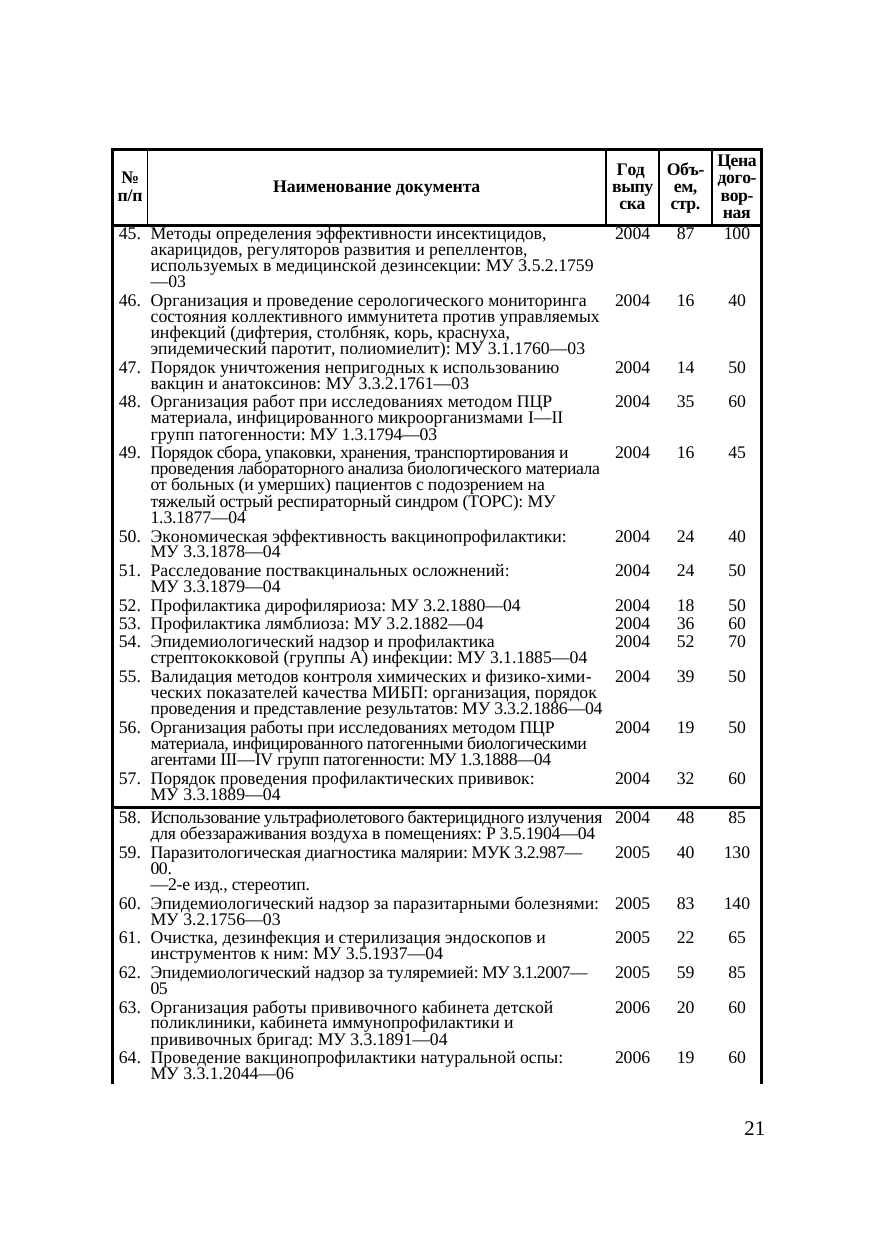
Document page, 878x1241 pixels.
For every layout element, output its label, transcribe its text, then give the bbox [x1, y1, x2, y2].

table_cell 2004 [606, 227, 659, 291]
table_cell 53. [114, 615, 147, 633]
table_cell 55. [114, 668, 147, 718]
table_cell 83 [659, 894, 712, 929]
table_cell 2004 [606, 809, 659, 843]
table_cell 48 [659, 809, 712, 843]
table_cell 85 [712, 809, 760, 843]
table_cell 40 [712, 291, 760, 358]
table_cell 100 [712, 227, 760, 291]
table_cell 16 [659, 444, 712, 527]
table_cell Эпидемиологический надзор за паразитарными болезнями: МУ 3.2.1756—03 [148, 894, 606, 929]
table_cell Профилактика дирофиляриоза: МУ 3.2.1880—04 [148, 596, 606, 614]
table_cell 24 [659, 562, 712, 596]
table_cell 49. [114, 444, 147, 527]
table_cell 50 [712, 718, 760, 769]
table_cell 39 [659, 668, 712, 718]
table_cell 57. [114, 769, 147, 806]
table_cell 2005 [606, 894, 659, 929]
table_cell Эпидемиологический надзор и профилактика стрептококковой (группы А) инфекции: МУ 3.1.1885—04 [148, 633, 606, 667]
table_cell 60 [712, 998, 760, 1049]
table_cell 24 [659, 527, 712, 562]
table_cell 2005 [606, 929, 659, 963]
table_cell 2005 [606, 844, 659, 894]
table_cell 60. [114, 894, 147, 929]
table_cell 2004 [606, 615, 659, 633]
table_cell 40 [659, 844, 712, 894]
table_cell 19 [659, 1049, 712, 1083]
table_cell 2004 [606, 291, 659, 358]
table_header Объ-ем, стр. [660, 151, 711, 224]
table_cell 50 [712, 596, 760, 614]
table_cell Порядок сбора, упаковки, хранения, транспортирования и проведения лабораторного анализа биологического материала от больных (и умерших) пациентов с подозрением на тяжелый острый респираторный синдром (ТОРС): МУ 1.3.1877—04 [148, 444, 606, 527]
table_cell 45 [712, 444, 760, 527]
table_cell 60 [712, 769, 760, 806]
table_cell 2005 [606, 964, 659, 998]
table_cell 50 [712, 562, 760, 596]
table_cell 59 [659, 964, 712, 998]
table_cell Паразитологическая диагностика малярии: МУК 3.2.987—00. —2-е изд., стереотип. [148, 844, 606, 894]
table_cell 2006 [606, 1049, 659, 1083]
table_cell 2004 [606, 358, 659, 393]
table_cell 85 [712, 964, 760, 998]
table_cell 50 [712, 668, 760, 718]
table_cell 16 [659, 291, 712, 358]
table_cell 61. [114, 929, 147, 963]
table_cell 52. [114, 596, 147, 614]
table_cell 51. [114, 562, 147, 596]
table_cell 70 [712, 633, 760, 667]
table_cell 58. [114, 809, 147, 843]
table_cell 52 [659, 633, 712, 667]
table_cell 62. [114, 964, 147, 998]
table_cell 2004 [606, 769, 659, 806]
table_header Наименование документа [148, 151, 605, 224]
table_cell Методы определения эффективности инсектицидов, акарицидов, регуляторов развития и репеллентов, используемых в медицинской дезинсекции: МУ 3.5.2.1759—03 [148, 227, 606, 291]
table_cell Расследование поствакцинальных осложнений: МУ 3.3.1879—04 [148, 562, 606, 596]
table_cell Валидация методов контроля химических и физико-химических показателей качества МИБП: организация, порядок проведения и представление результатов: МУ 3.3.2.1886—04 [148, 668, 606, 718]
table_cell 87 [659, 227, 712, 291]
table_cell 60 [712, 615, 760, 633]
table_cell 2004 [606, 633, 659, 667]
table_header № п/п [114, 151, 147, 224]
table_cell 65 [712, 929, 760, 963]
table_cell 18 [659, 596, 712, 614]
table_cell 32 [659, 769, 712, 806]
table_cell Организация работ при исследованиях методом ПЦР материала, инфицированного микроорганизмами I—II групп патогенности: МУ 1.3.1794—03 [148, 393, 606, 444]
table_cell Эпидемиологический надзор за туляремией: МУ 3.1.2007—05 [148, 964, 606, 998]
table_cell 36 [659, 615, 712, 633]
table_cell 22 [659, 929, 712, 963]
table_cell Проведение вакцинопрофилактики натуральной оспы: МУ 3.3.1.2044—06 [148, 1049, 606, 1083]
table_cell Экономическая эффективность вакцинопрофилактики: МУ 3.3.1878—04 [148, 527, 606, 562]
table_cell 59. [114, 844, 147, 894]
table_cell Организация работы прививочного кабинета детской поликлиники, кабинета иммунопрофилактики и прививочных бригад: МУ 3.3.1891—04 [148, 998, 606, 1049]
table_cell 2006 [606, 998, 659, 1049]
table_cell 2004 [606, 527, 659, 562]
table_cell 47. [114, 358, 147, 393]
table_cell 14 [659, 358, 712, 393]
table_cell 54. [114, 633, 147, 667]
table_cell 45. [114, 227, 147, 291]
table_cell 2004 [606, 444, 659, 527]
table_cell Очистка, дезинфекция и стерилизация эндоскопов и инструментов к ним: МУ 3.5.1937—04 [148, 929, 606, 963]
table_cell 20 [659, 998, 712, 1049]
table_cell 2004 [606, 596, 659, 614]
table_cell Порядок уничтожения непригодных к использованию вакцин и анатоксинов: МУ 3.3.2.1761—03 [148, 358, 606, 393]
table_cell Организация и проведение серологического мониторинга состояния коллективного иммунитета против управляемых инфекций (дифтерия, столбняк, корь, краснуха, эпидемический паротит, полиомиелит): МУ 3.1.1760—03 [148, 291, 606, 358]
table_cell 2004 [606, 718, 659, 769]
table_cell Организация работы при исследованиях методом ПЦР материала, инфицированного патогенными биологическими агентами III—IV групп патогенности: МУ 1.3.1888—04 [148, 718, 606, 769]
table_cell 60 [712, 1049, 760, 1083]
table_cell 140 [712, 894, 760, 929]
table_cell Профилактика лямблиоза: МУ 3.2.1882—04 [148, 615, 606, 633]
table_header Год выпуска [607, 151, 658, 224]
table_cell 19 [659, 718, 712, 769]
table_cell Использование ультрафиолетового бактерицидного излучения для обеззараживания воздуха в помещениях: Р 3.5.1904—04 [148, 809, 606, 843]
table_cell 2004 [606, 668, 659, 718]
table_cell 64. [114, 1049, 147, 1083]
table_cell 40 [712, 527, 760, 562]
table_cell 50. [114, 527, 147, 562]
table_header Цена дого-вор-ная [713, 151, 760, 224]
table_cell 2004 [606, 393, 659, 444]
table_cell 50 [712, 358, 760, 393]
table_cell 63. [114, 998, 147, 1049]
table_cell 48. [114, 393, 147, 444]
table_cell 46. [114, 291, 147, 358]
table_cell 130 [712, 844, 760, 894]
table_cell Порядок проведения профилактических прививок: МУ 3.3.1889—04 [148, 769, 606, 806]
table_cell 2004 [606, 562, 659, 596]
table_cell 35 [659, 393, 712, 444]
table_cell 56. [114, 718, 147, 769]
table_cell 60 [712, 393, 760, 444]
